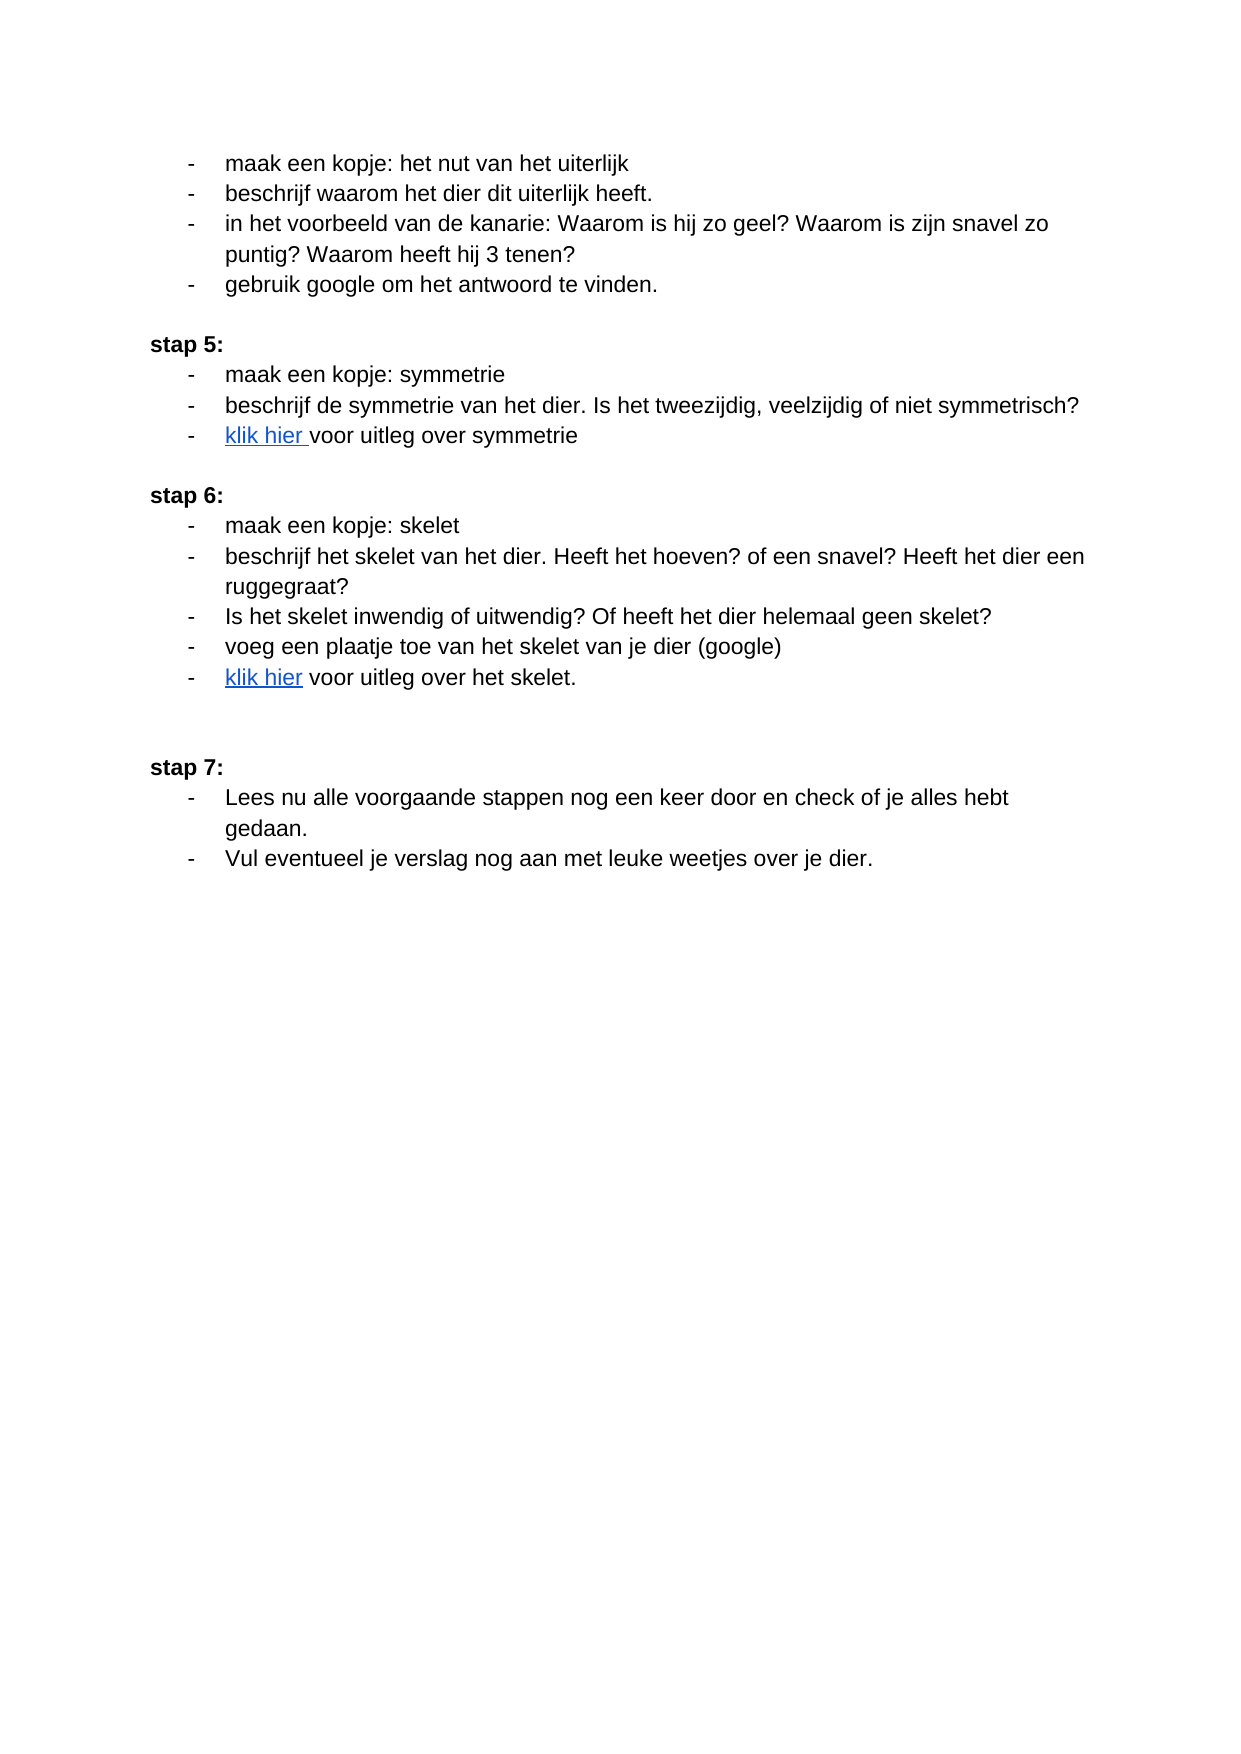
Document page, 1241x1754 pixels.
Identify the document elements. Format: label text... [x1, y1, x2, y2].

list klik hier voor uitleg over het skelet. [187, 663, 1090, 690]
list klik hier voor uitleg over symmetrie [187, 422, 1090, 448]
list maak een kopje: het nut van het uiterlijk [187, 150, 1090, 176]
list Is het skelet inwendig of uitwendig? Of heeft het dier helemaal geen skelet? [187, 603, 1090, 629]
text stap 5: [150, 331, 1090, 358]
list in het voorbeeld van de kanarie: Waarom is hij zo geel? Waarom is zijn snavel zo puntig? Waarom heeft hij 3 tenen? [187, 210, 1090, 267]
list beschrijf waarom het dier dit uiterlijk heeft. [187, 180, 1090, 207]
list voeg een plaatje toe van het skelet van je dier (google) [187, 633, 1090, 660]
list Lees nu alle voorgaande stappen nog een keer door en check of je alles hebt gedaan. [187, 784, 1090, 841]
list beschrijf de symmetrie van het dier. Is het tweezijdig, veelzijdig of niet symmetrisch? [187, 392, 1090, 418]
list maak een kopje: symmetrie [187, 361, 1090, 388]
list gebruik google om het antwoord te vinden. [187, 271, 1090, 297]
list maak een kopje: skelet [187, 512, 1090, 539]
list Vul eventueel je verslag nog aan met leuke weetjes over je dier. [187, 845, 1090, 871]
text stap 6: [150, 482, 1090, 509]
list beschrijf het skelet van het dier. Heeft het hoeven? of een snavel? Heeft het dier een ruggegraat? [187, 543, 1090, 599]
text stap 7: [150, 754, 1090, 781]
